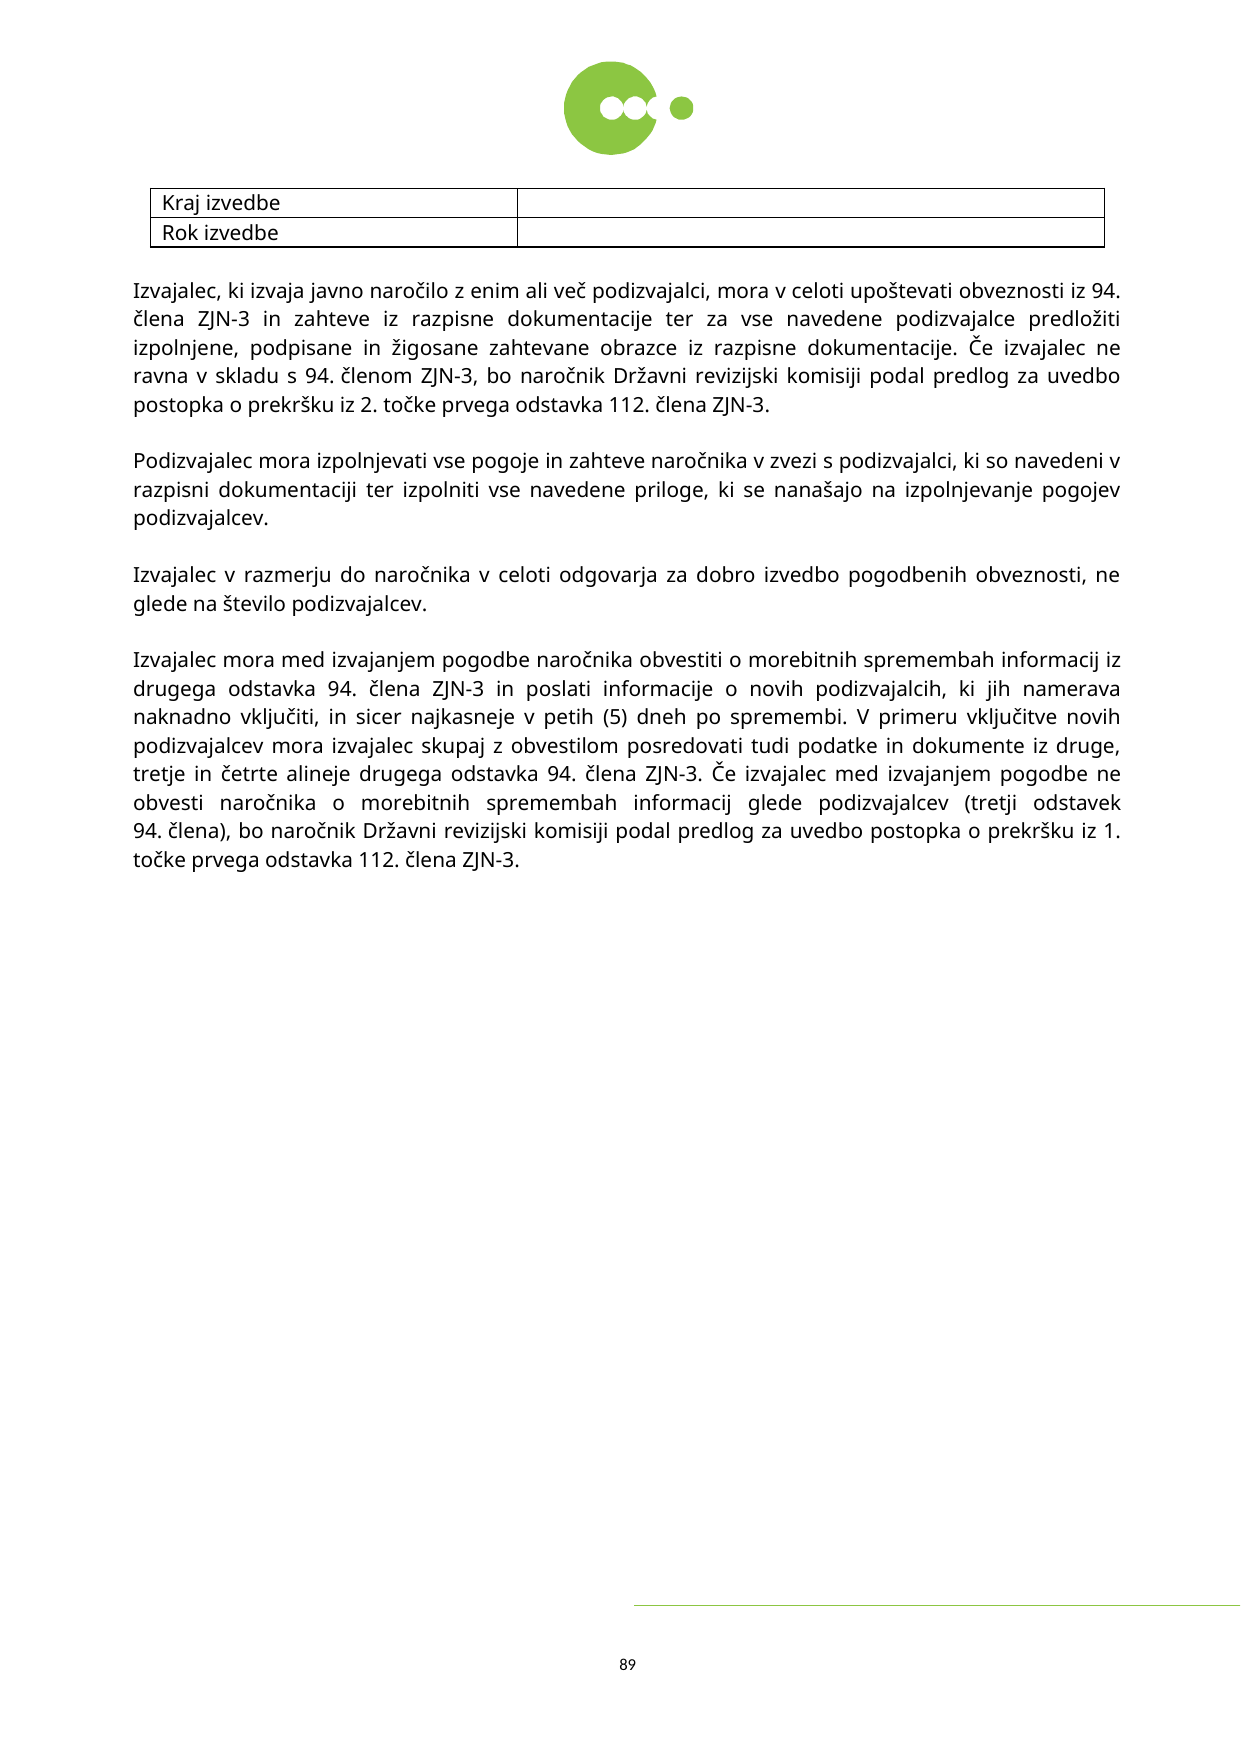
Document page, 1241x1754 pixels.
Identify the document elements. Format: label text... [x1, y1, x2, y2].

text Izvajalec v razmerju do naročnika v celoti odgovarja za dobro izvedbo pogodbenih obveznosti, ne glede na število podizvajalcev. [133, 560, 1122, 617]
text Izvajalec mora med izvajanjem pogodbe naročnika obvestiti o morebitnih spremembah informacij iz drugega odstavka 94. člena ZJN-3 in poslati informacije o novih podizvajalcih, ki jih namerava naknadno vključiti, in sicer najkasneje v petih (5) dneh po spremembi. V primeru vključitve novih podizvajalcev mora izvajalec skupaj z obvestilom posredovati tudi podatke in dokumente iz druge, tretje in četrte alineje drugega odstavka 94. člena ZJN-3. Če izvajalec med izvajanjem pogodbe ne obvesti naročnika o morebitnih spremembah informacij glede podizvajalcev (tretji odstavek 94. člena), bo naročnik Državni revizijski komisiji podal predlog za uvedbo postopka o prekršku iz 1. točke prvega odstavka 112. člena ZJN-3. [133, 646, 1122, 873]
text Izvajalec, ki izvaja javno naročilo z enim ali več podizvajalci, mora v celoti upoštevati obveznosti iz 94. člena ZJN-3 in zahteve iz razpisne dokumentacije ter za vse navedene podizvajalce predložiti izpolnjene, podpisane in žigosane zahtevane obrazce iz razpisne dokumentacije. Če izvajalec ne ravna v skladu s 94. členom ZJN-3, bo naročnik Državni revizijski komisiji podal predlog za uvedbo postopka o prekršku iz 2. točke prvega odstavka 112. člena ZJN-3. [133, 276, 1122, 418]
text Podizvajalec mora izpolnjevati vse pogoje in zahteve naročnika v zvezi s podizvajalci, ki so navedeni v razpisni dokumentaciji ter izpolniti vse navedene priloge, ki se nanašajo na izpolnjevanje pogojev podizvajalcev. [133, 447, 1122, 532]
table_cell Rok izvedbe [151, 218, 517, 246]
table_cell [518, 189, 1104, 217]
table_cell Kraj izvedbe [151, 189, 517, 217]
table_cell [518, 218, 1104, 246]
